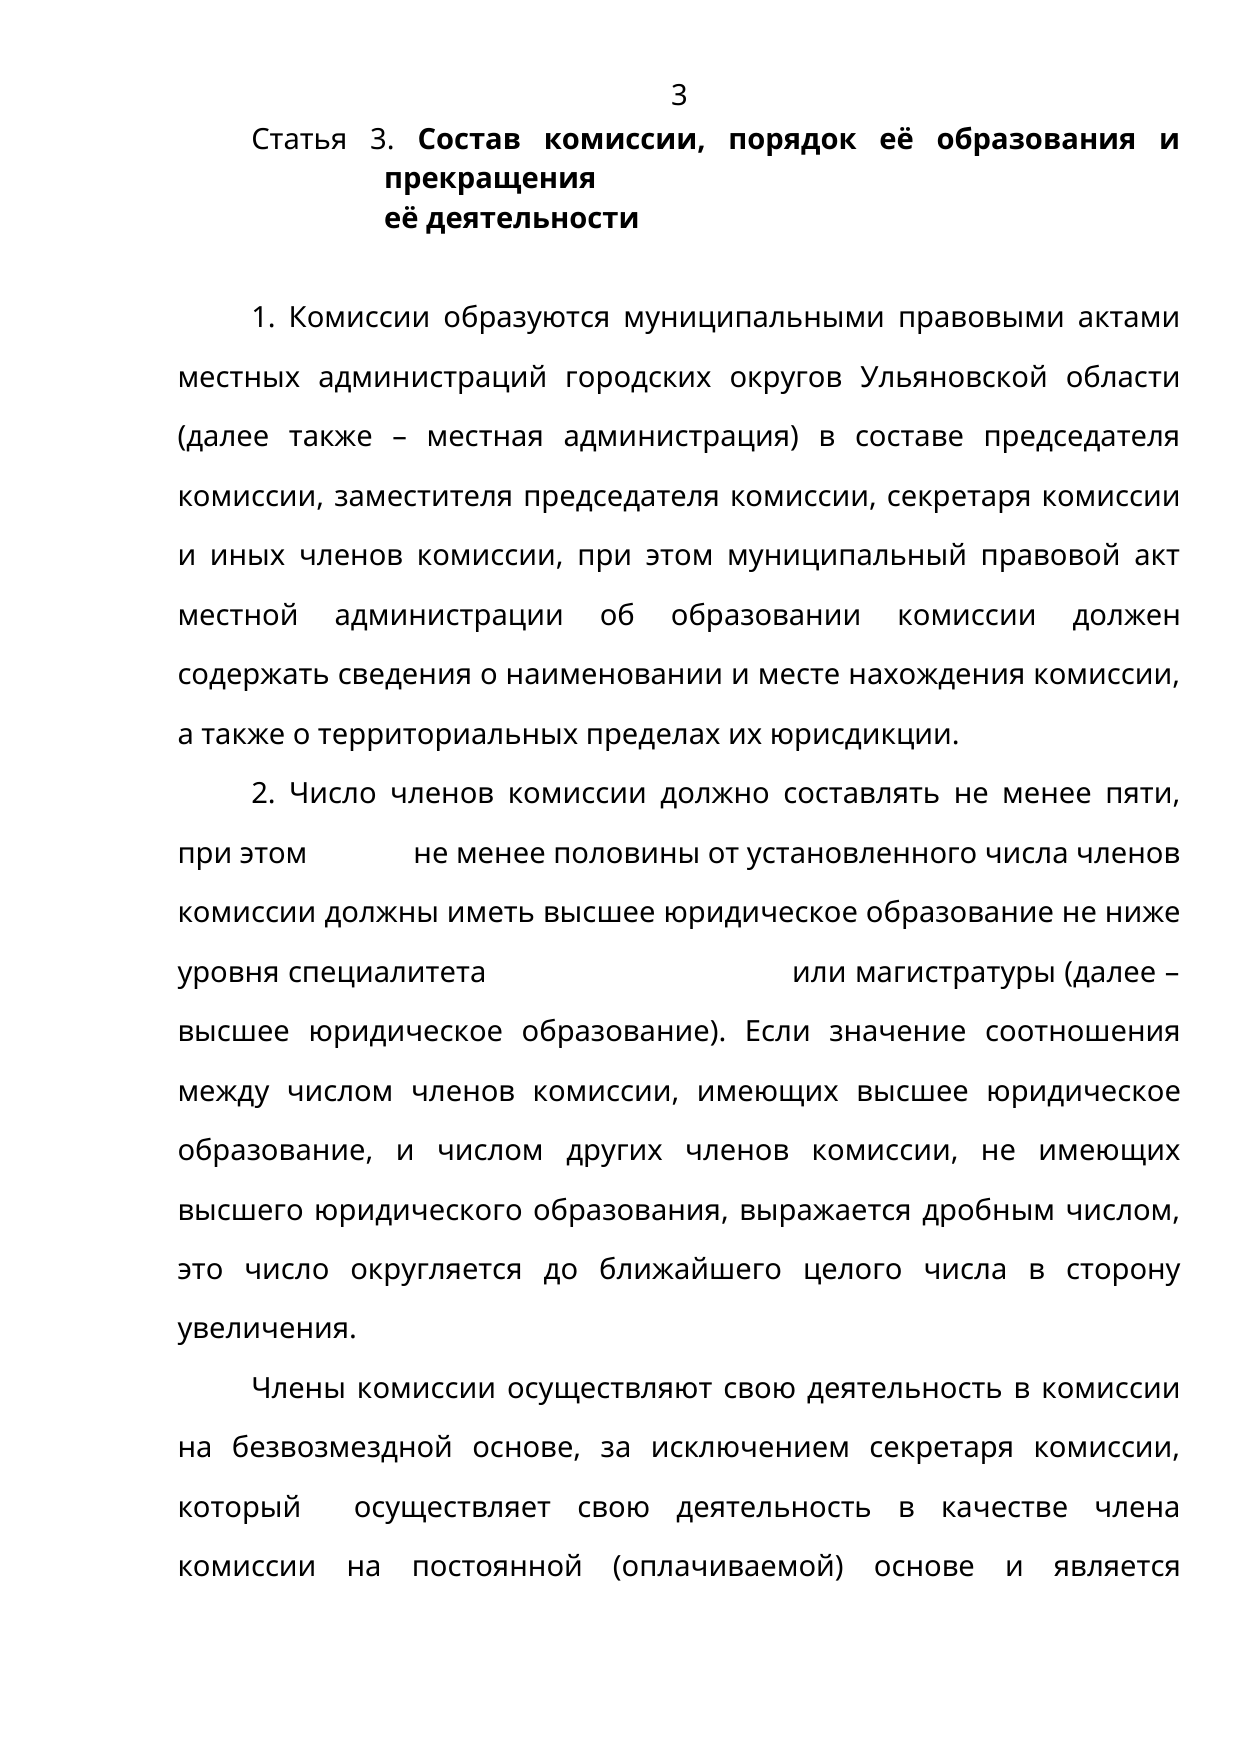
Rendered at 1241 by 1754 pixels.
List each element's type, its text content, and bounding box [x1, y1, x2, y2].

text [177, 1367, 1181, 1585]
text 1. Комиссии образуются муниципальными правовыми актами местных администраций городских округов Ульяновской области (далее также – местная администрация) в составе председателя комиссии, заместителя председателя комиссии, секретаря комиссии и иных членов комиссии, при этом муниципальный правовой акт местной администрации об образовании комиссии должен содержать сведения о наименовании и месте нахождения комиссии, а также о территориальных пределах их юрисдикции. [177, 297, 1181, 753]
text Статья 3. Состав комиссии, порядок её образования и прекращения её деятельности [251, 118, 1181, 237]
text 2. Число членов комиссии должно составлять не менее пяти, при этом не менее половины от установленного числа членов комиссии должны иметь высшее юридическое образование не ниже уровня специалитета или магистратуры (далее – высшее юридическое образование). Если значение соотношения между числом членов комиссии, имеющих высшее юридическое образование, и числом других членов комиссии, не имеющих высшего юридического образования, выражается дробным числом, это число округляется до ближайшего целого числа в сторону увеличения. [177, 772, 1181, 1347]
